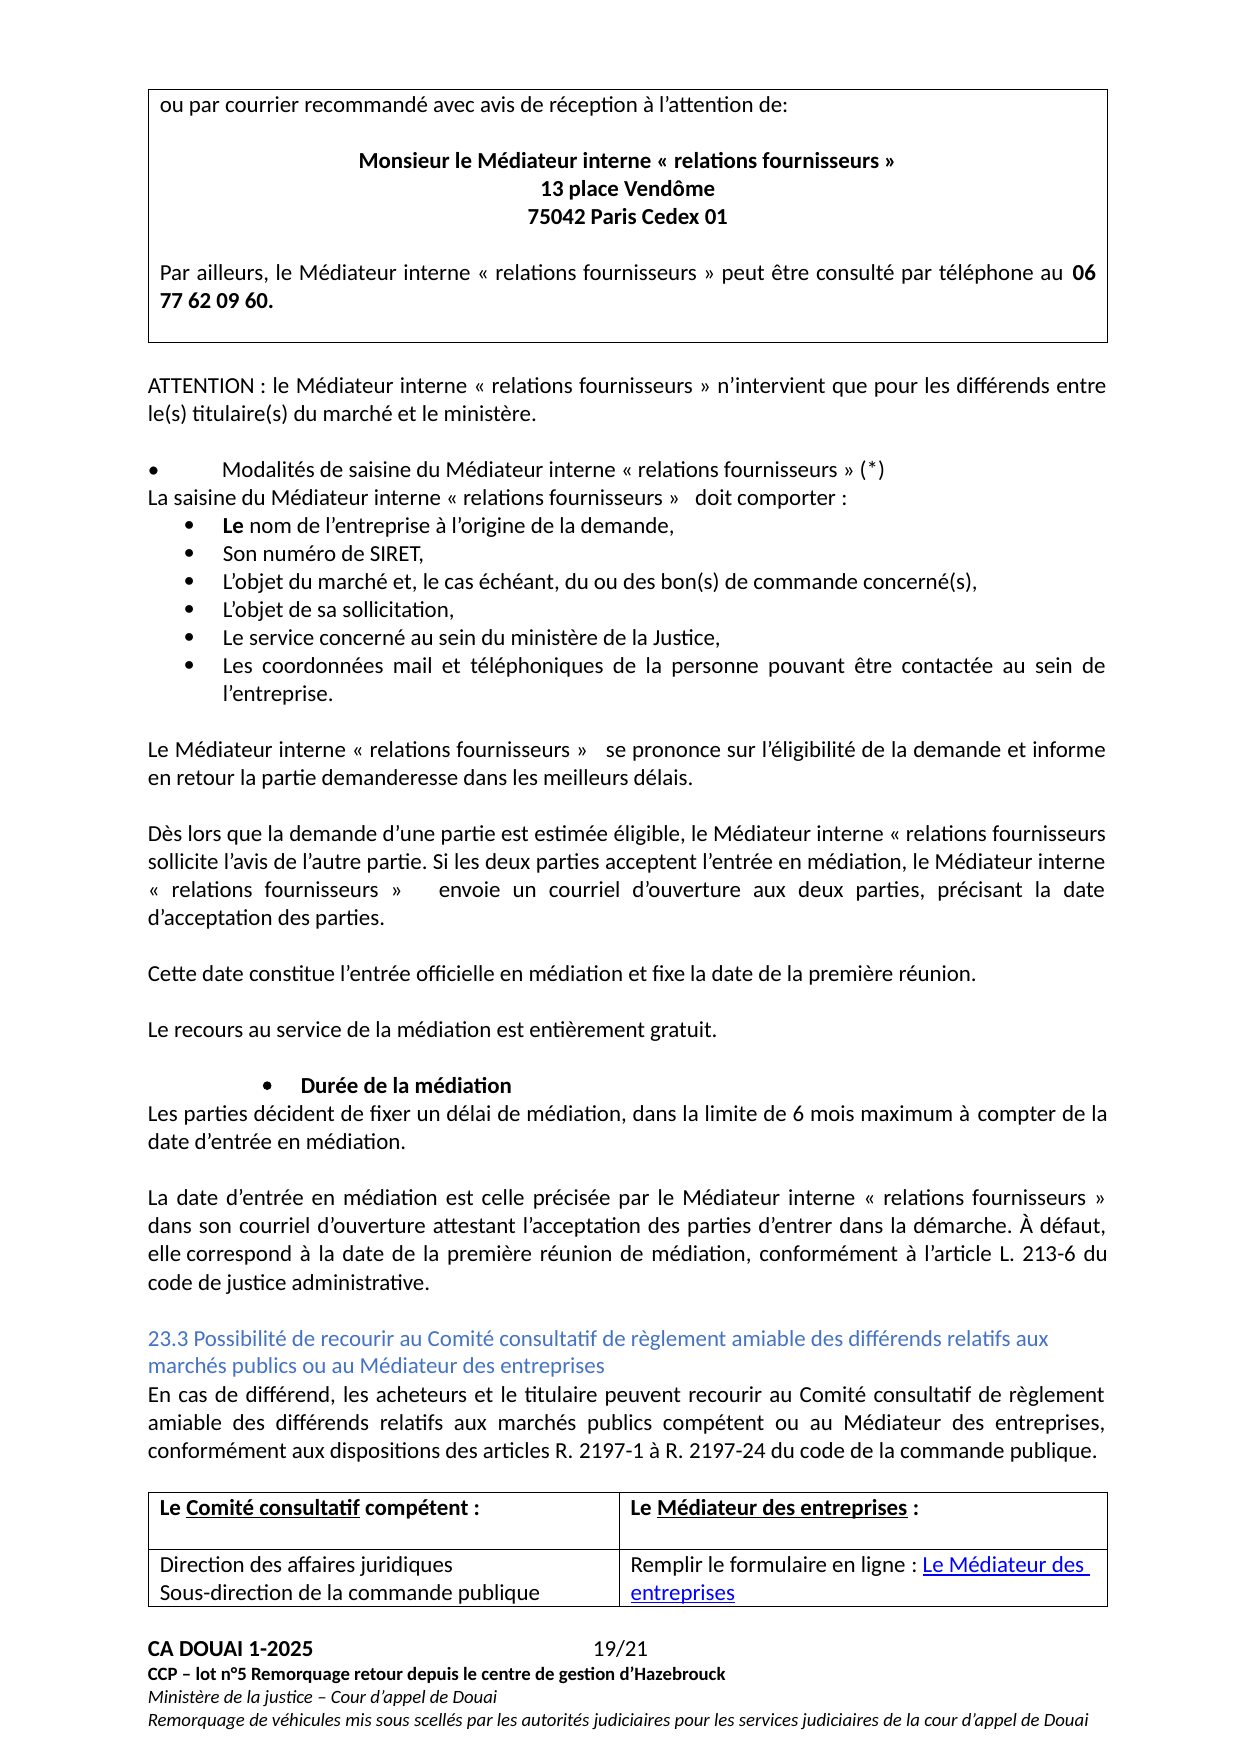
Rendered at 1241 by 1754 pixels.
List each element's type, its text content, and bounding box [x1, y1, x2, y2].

table_header Le Médiateur des entreprises : [620, 1493, 1107, 1549]
text Cette date constitue l’entrée officielle en médiation et fixe la date de la première réunion. [148, 959, 1107, 987]
text • Modalités de saisine du Médiateur interne « relations fournisseurs » (*) [148, 455, 1107, 483]
text ATTENTION : le Médiateur interne « relations fournisseurs » n’intervient que pour les différends entre le(s) titulaire(s) du marché et le ministère. [148, 371, 1107, 427]
text La saisine du Médiateur interne « relations fournisseurs » doit comporter : [148, 483, 1107, 511]
list Le service concerné au sein du ministère de la Justice, [185, 623, 1107, 651]
list L’objet de sa sollicitation, [185, 595, 1107, 623]
text Le recours au service de la médiation est entièrement gratuit. [148, 1015, 1107, 1043]
subtitle 23.3 Possibilité de recourir au Comité consultatif de règlement amiable des différends relatifs aux marchés publics ou au Médiateur des entreprises [148, 1324, 1107, 1380]
table_header Le Comité consultatif compétent : [149, 1493, 619, 1549]
list Durée de la médiation [263, 1071, 1107, 1099]
list Le nom de l’entreprise à l’origine de la demande, [185, 511, 1107, 539]
text Les parties décident de fixer un délai de médiation, dans la limite de 6 mois maximum à compter de la date d’entrée en médiation. [148, 1099, 1107, 1156]
text En cas de différend, les acheteurs et le titulaire peuvent recourir au Comité consultatif de règlement amiable des différends relatifs aux marchés publics compétent ou au Médiateur des entreprises, conformément aux dispositions des articles R. 2197-1 à R. 2197-24 du code de la commande publique. [148, 1380, 1107, 1464]
list Son numéro de SIRET, [185, 539, 1107, 567]
text Le Médiateur interne « relations fournisseurs » se prononce sur l’éligibilité de la demande et informe en retour la partie demanderesse dans les meilleurs délais. [148, 735, 1107, 791]
list Les coordonnées mail et téléphoniques de la personne pouvant être contactée au sein de l’entreprise. [185, 651, 1107, 707]
text La date d’entrée en médiation est celle précisée par le Médiateur interne « relations fournisseurs » dans son courriel d’ouverture attestant l’acceptation des parties d’entrer dans la démarche. À défaut, elle correspond à la date de la première réunion de médiation, conformément à l’article L. 213-6 du code de justice administrative. [148, 1183, 1107, 1296]
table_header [149, 90, 1107, 342]
list L’objet du marché et, le cas échéant, du ou des bon(s) de commande concerné(s), [185, 567, 1107, 595]
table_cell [620, 1550, 1107, 1606]
text Dès lors que la demande d’une partie est estimée éligible, le Médiateur interne « relations fournisseurs sollicite l’avis de l’autre partie. Si les deux parties acceptent l’entrée en médiation, le Médiateur interne « relations fournisseurs » envoie un courriel d’ouverture aux deux parties, précisant la date d’acceptation des parties. [148, 819, 1107, 931]
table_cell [149, 1550, 619, 1606]
